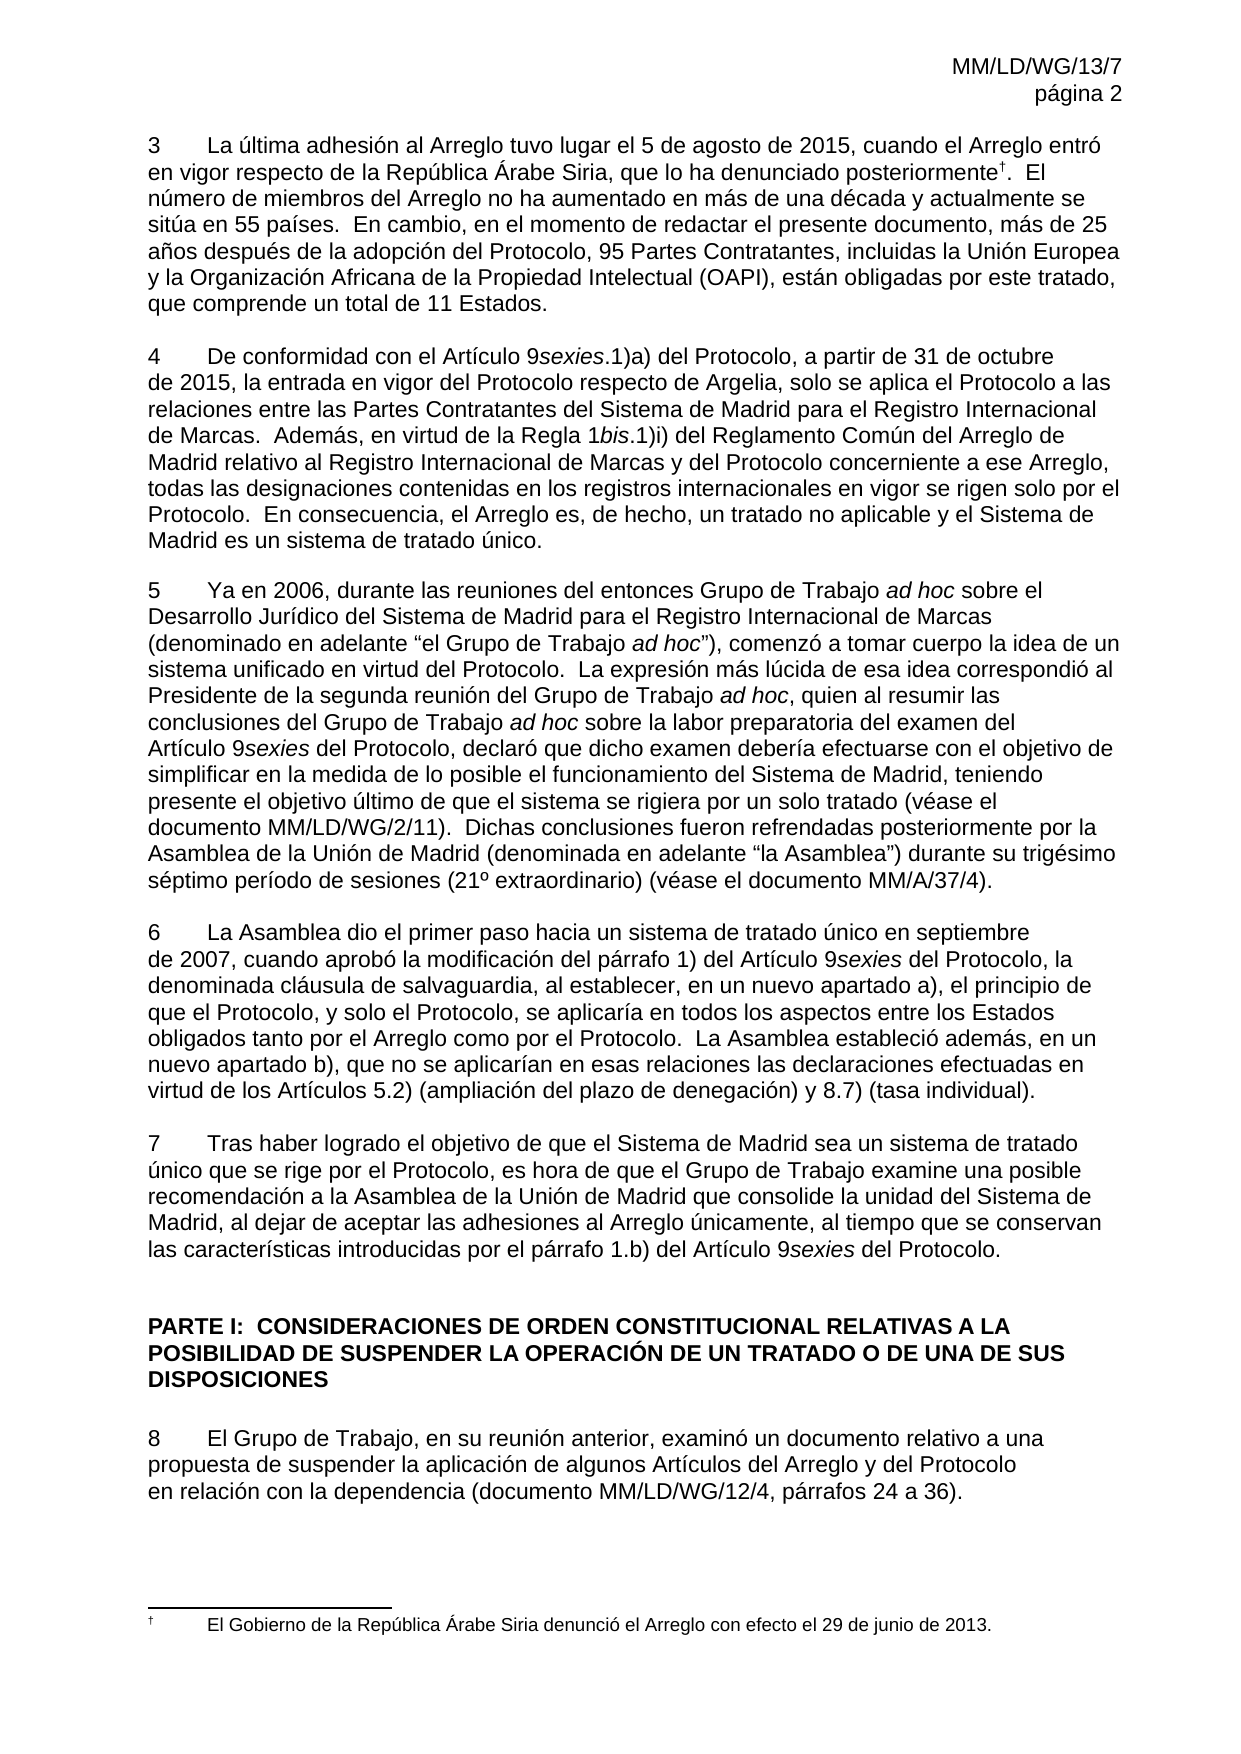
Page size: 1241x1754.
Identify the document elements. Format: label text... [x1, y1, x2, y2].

list La Asamblea dio el primer paso hacia un sistema de tratado único en septiembre de 2007, cuando aprobó la modificación del párrafo 1) del Artículo 9sexies del Protocolo, la denominada cláusula de salvaguardia, al establecer, en un nuevo apartado a), el principio de que el Protocolo, y solo el Protocolo, se aplicaría en todos los aspectos entre los Estados obligados tanto por el Arreglo como por el Protocolo. La Asamblea estableció además, en un nuevo apartado b), que no se aplicarían en esas relaciones las declaraciones efectuadas en virtud de los Artículos 5.2) (ampliación del plazo de denegación) y 8.7) (tasa individual). [148, 919, 1122, 1104]
list La última adhesión al Arreglo tuvo lugar el 5 de agosto de 2015, cuando el Arreglo entró en vigor respecto de la República Árabe Siria, que lo ha denunciado posteriormente. El número de miembros del Arreglo no ha aumentado en más de una década y actualmente se sitúa en 55 países. En cambio, en el momento de redactar el presente documento, más de 25 años después de la adopción del Protocolo, 95 Partes Contratantes, incluidas la Unión Europea y la Organización Africana de la Propiedad Intelectual (OAPI), están obligadas por este tratado, que comprende un total de 11 Estados. [148, 132, 1122, 317]
list Ya en 2006, durante las reuniones del entonces Grupo de Trabajo ad hoc sobre el Desarrollo Jurídico del Sistema de Madrid para el Registro Internacional de Marcas (denominado en adelante “el Grupo de Trabajo ad hoc”), comenzó a tomar cuerpo la idea de un sistema unificado en virtud del Protocolo. La expresión más lúcida de esa idea correspondió al Presidente de la segunda reunión del Grupo de Trabajo ad hoc, quien al resumir las conclusiones del Grupo de Trabajo ad hoc sobre la labor preparatoria del examen del Artículo 9sexies del Protocolo, declaró que dicho examen debería efectuarse con el objetivo de simplificar en la medida de lo posible el funcionamiento del Sistema de Madrid, teniendo presente el objetivo último de que el sistema se rigiera por un solo tratado (véase el documento MM/LD/WG/2/11). Dichas conclusiones fueron refrendadas posteriormente por la Asamblea de la Unión de Madrid (denominada en adelante “la Asamblea”) durante su trigésimo séptimo período de sesiones (21º extraordinario) (véase el documento MM/A/37/4). [148, 577, 1122, 893]
list El Grupo de Trabajo, en su reunión anterior, examinó un documento relativo a una propuesta de suspender la aplicación de algunos Artículos del Arreglo y del Protocolo en relación con la dependencia (documento MM/LD/WG/12/4, párrafos 24 a 36). [148, 1425, 1122, 1504]
list Tras haber logrado el objetivo de que el Sistema de Madrid sea un sistema de tratado único que se rige por el Protocolo, es hora de que el Grupo de Trabajo examine una posible recomendación a la Asamblea de la Unión de Madrid que consolide la unidad del Sistema de Madrid, al dejar de aceptar las adhesiones al Arreglo únicamente, al tiempo que se conservan las características introducidas por el párrafo 1.b) del Artículo 9sexies del Protocolo. [148, 1130, 1122, 1262]
subtitle PARTe I: CONSIDERACIONES DE ORDEN CONSTITUCIONAL RELATIVAS A LA POSIBILIDAD DE SUSPENDER LA OPERACIÓN DE UN TRATADO O DE UNA DE SUS DISPOSICIONES [148, 1313, 1122, 1392]
list De conformidad con el Artículo 9sexies.1)a) del Protocolo, a partir de 31 de octubre de 2015, la entrada en vigor del Protocolo respecto de Argelia, solo se aplica el Protocolo a las relaciones entre las Partes Contratantes del Sistema de Madrid para el Registro Internacional de Marcas. Además, en virtud de la Regla 1bis.1)i) del Reglamento Común del Arreglo de Madrid relativo al Registro Internacional de Marcas y del Protocolo concerniente a ese Arreglo, todas las designaciones contenidas en los registros internacionales en vigor se rigen solo por el Protocolo. En consecuencia, el Arreglo es, de hecho, un tratado no aplicable y el Sistema de Madrid es un sistema de tratado único. [148, 343, 1122, 554]
